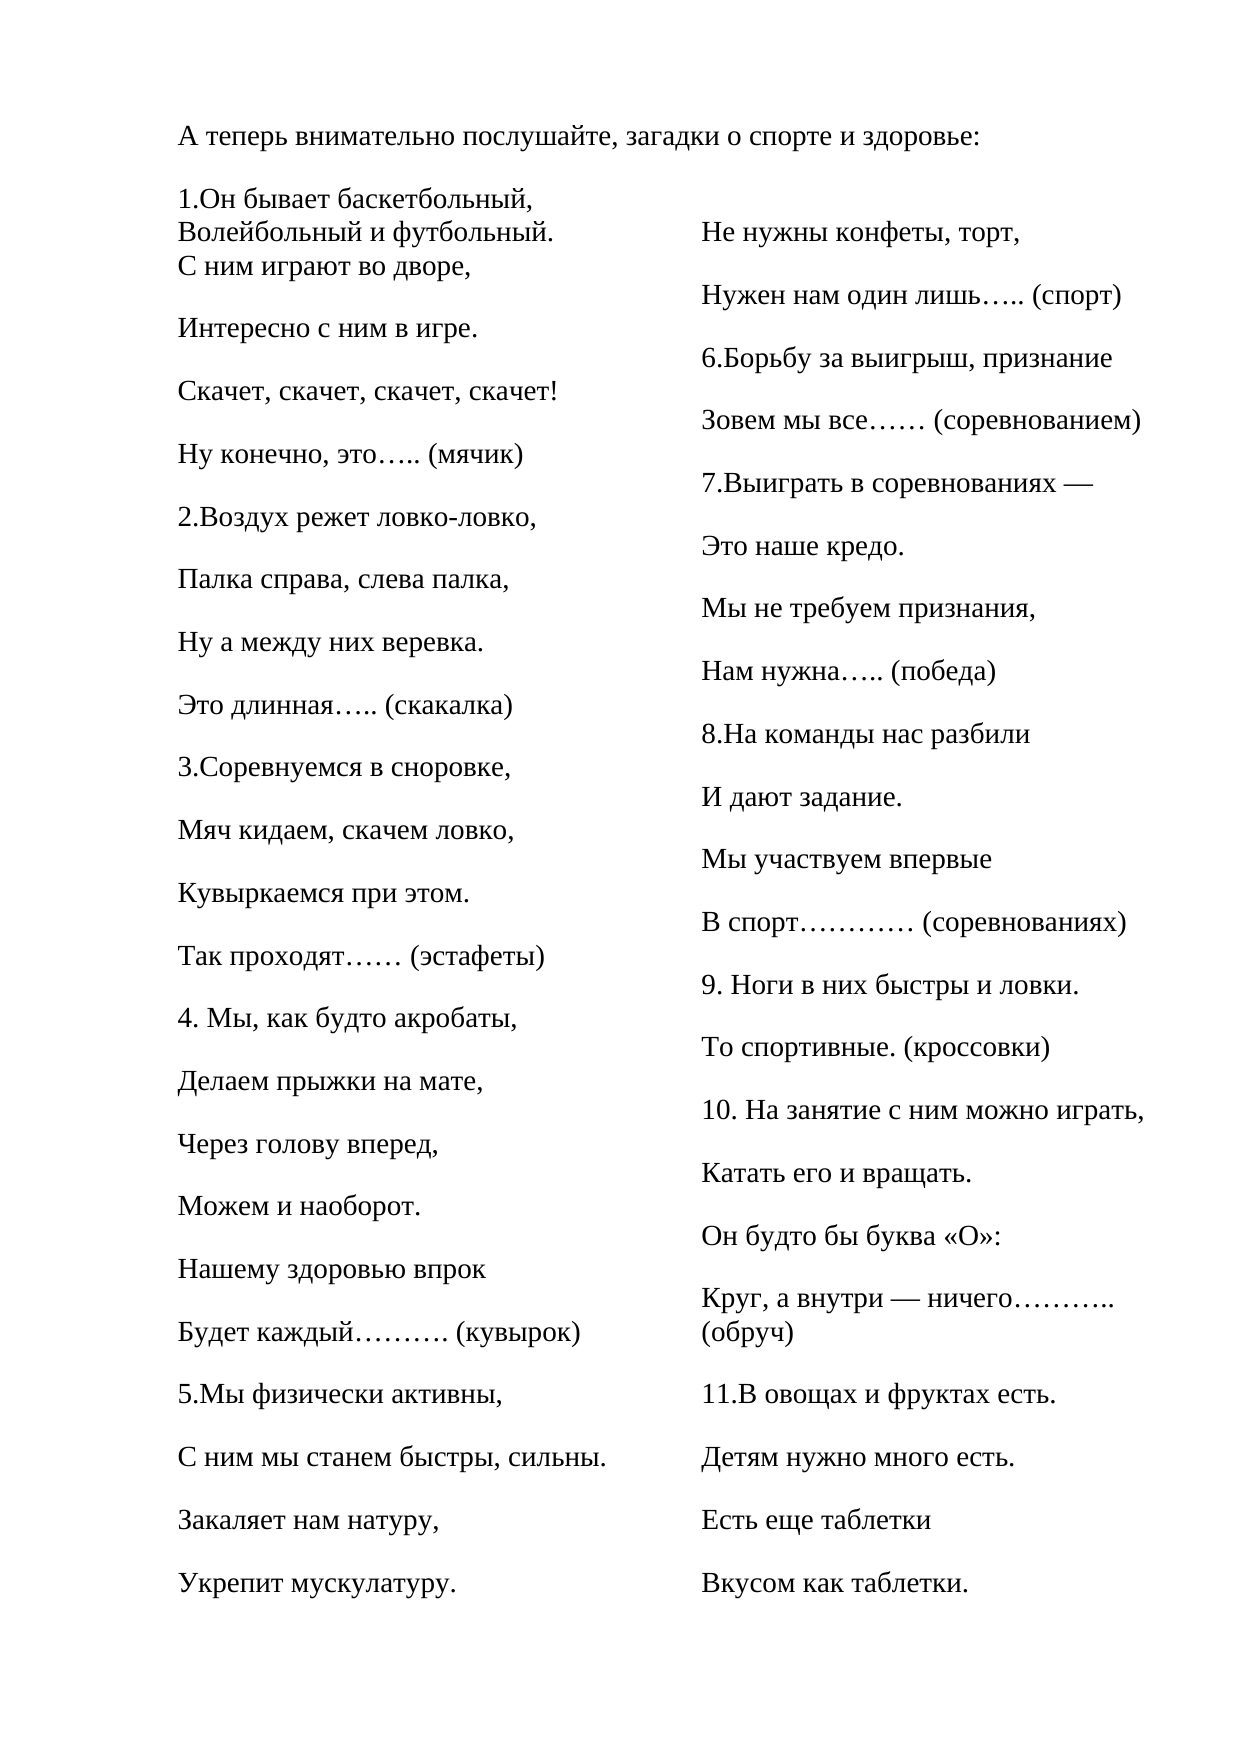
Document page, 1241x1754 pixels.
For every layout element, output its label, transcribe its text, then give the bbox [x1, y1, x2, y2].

text Закаляет нам натуру, [177, 1502, 627, 1536]
text А теперь внимательно послушайте, загадки о спорте и здоровье: [177, 118, 1152, 152]
text Есть еще таблетки [701, 1502, 1152, 1536]
text Так проходят…… (эстафеты) [177, 938, 627, 971]
text Волейбольный и футбольный. [177, 214, 627, 248]
text И дают задание. [701, 779, 1152, 812]
text 7.Выиграть в соревнованиях — [701, 465, 1152, 499]
text Он будто бы буква «О»: [701, 1218, 1152, 1251]
text 9. Ноги в них быстры и ловки. [701, 967, 1152, 1000]
text Катать его и вращать. [701, 1155, 1152, 1188]
text Ну конечно, это….. (мячик) [177, 436, 627, 469]
text 10. На занятие с ним можно играть, [701, 1092, 1152, 1126]
text Делаем прыжки на мате, [177, 1063, 627, 1097]
text 4. Мы, как будто акробаты, [177, 1000, 627, 1034]
text Нам нужна….. (победа) [701, 653, 1152, 687]
text Вкусом как таблетки. [701, 1565, 1152, 1598]
text Скачет, скачет, скачет, скачет! [177, 373, 627, 407]
text С ним мы станем быстры, сильны. [177, 1439, 627, 1473]
text Ну а между них веревка. [177, 624, 627, 658]
text Зовем мы все…… (соревнованием) [701, 402, 1152, 436]
text Интересно с ним в игре. [177, 311, 627, 344]
text Через голову вперед, [177, 1126, 627, 1159]
text Будет каждый………. (кувырок) [177, 1314, 627, 1347]
text Детям нужно много есть. [701, 1439, 1152, 1473]
text Нужен нам один лишь….. (спорт) [701, 277, 1152, 311]
text Мяч кидаем, скачем ловко, [177, 812, 627, 846]
text 8.На команды нас разбили [701, 716, 1152, 749]
text 5.Мы физически активны, [177, 1377, 627, 1410]
text В спорт………… (соревнованиях) [701, 904, 1152, 938]
text Палка справа, слева палка, [177, 561, 627, 595]
text То спортивные. (кроссовки) [701, 1029, 1152, 1063]
text 2.Воздух режет ловко-ловко, [177, 499, 627, 532]
text Мы не требуем признания, [701, 591, 1152, 624]
text Укрепит мускулатуру. [177, 1565, 627, 1598]
text Мы участвуем впервые [701, 841, 1152, 875]
text 1.Он бывает баскетбольный, [177, 181, 1152, 214]
text Можем и наоборот. [177, 1188, 627, 1222]
text Это длинная….. (скакалка) [177, 687, 627, 720]
text Круг, а внутри — ничего……….. (обруч) [701, 1280, 1152, 1347]
text 6.Борьбу за выигрыш, признание [701, 340, 1152, 373]
text 3.Соревнуемся в сноровке, [177, 749, 627, 783]
text 11.В овощах и фруктах есть. [701, 1377, 1152, 1410]
text Не нужны конфеты, торт, [701, 214, 1152, 248]
text Кувыркаемся при этом. [177, 875, 627, 908]
text Это наше кредо. [701, 528, 1152, 561]
text Нашему здоровью впрок [177, 1251, 627, 1285]
text С ним играют во дворе, [177, 248, 627, 281]
